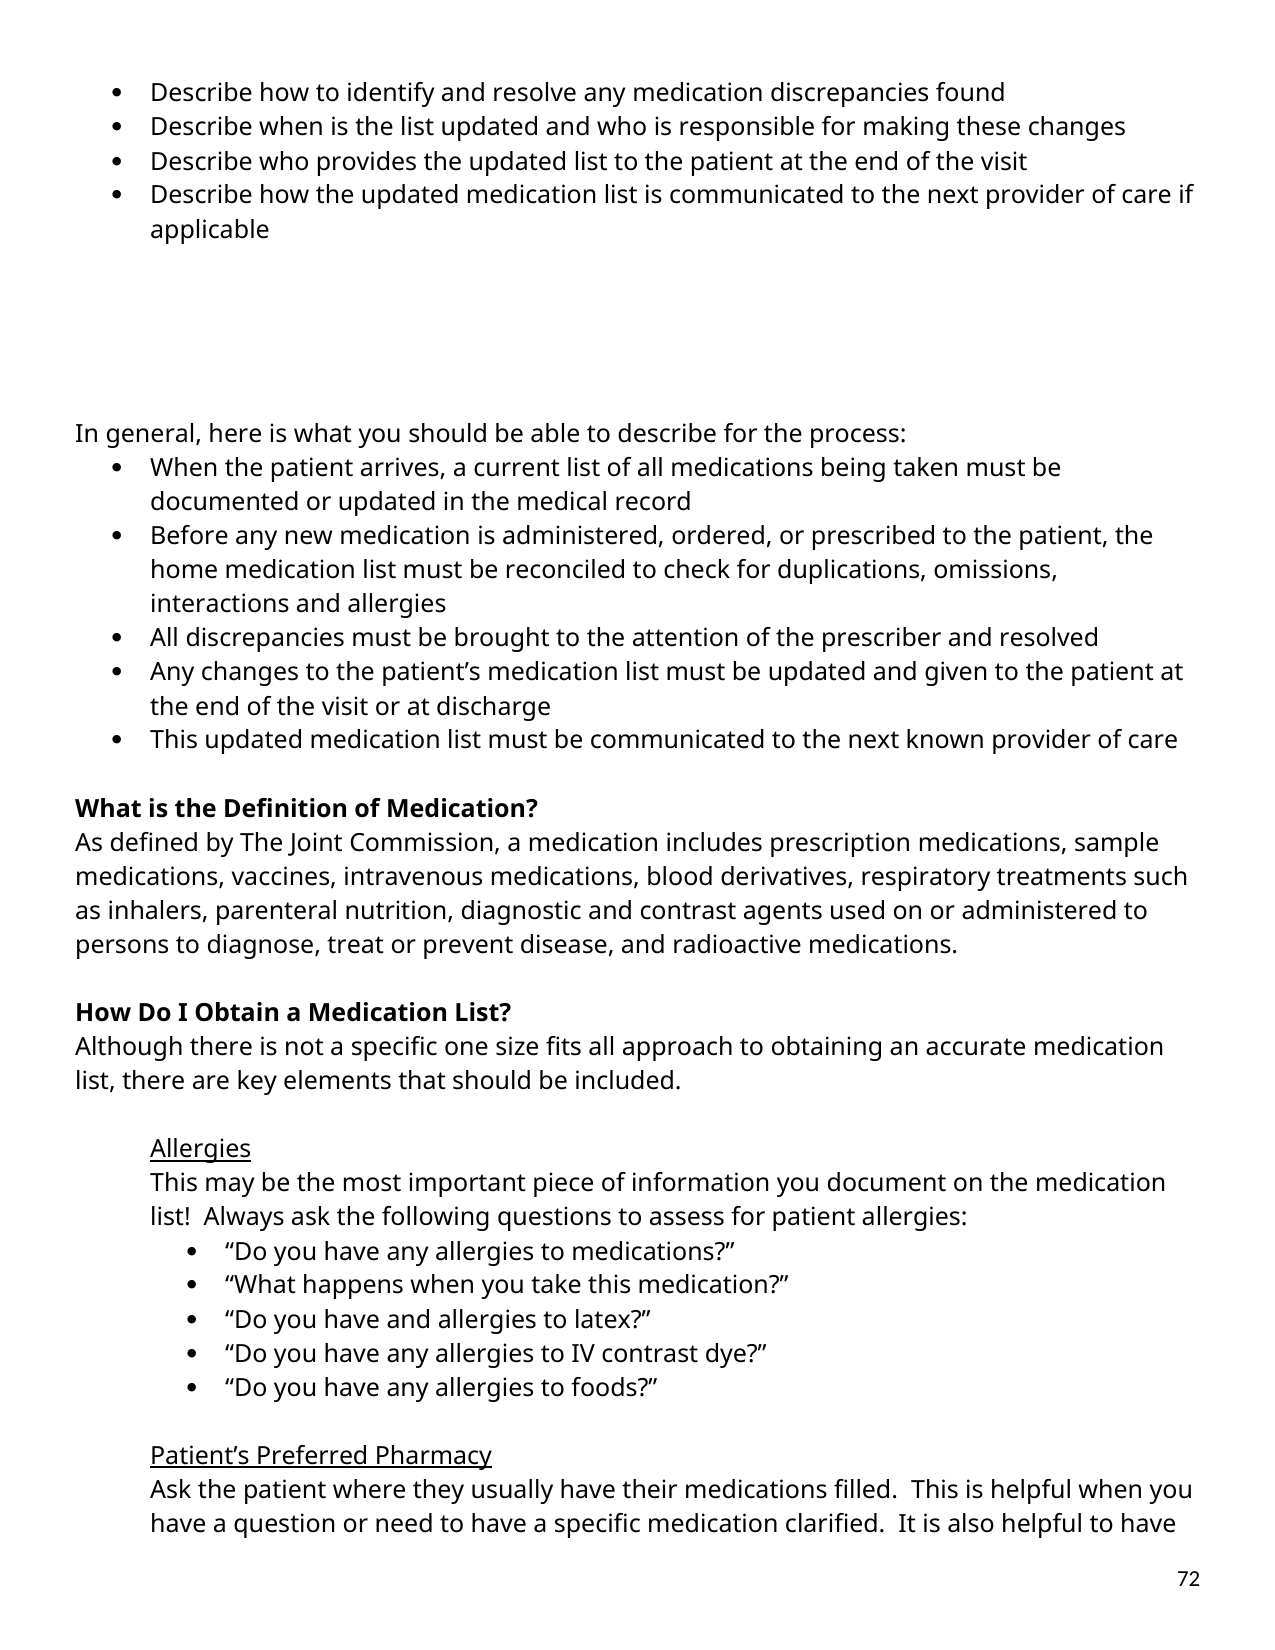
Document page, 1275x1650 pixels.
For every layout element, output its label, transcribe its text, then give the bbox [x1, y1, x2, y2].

list “Do you have any allergies to foods?” [187, 1369, 1200, 1403]
list Any changes to the patient’s medication list must be updated and given to the patient at the end of the visit or at discharge [112, 654, 1200, 722]
list “Do you have and allergies to latex?” [187, 1301, 1200, 1335]
text As defined by The Joint Commission, a medication includes prescription medications, sample medications, vaccines, intravenous medications, blood derivatives, respiratory treatments such as inhalers, parenteral nutrition, diagnostic and contrast agents used on or administered to persons to diagnose, treat or prevent disease, and radioactive medications. [75, 824, 1200, 961]
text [150, 1472, 1200, 1540]
list “Do you have any allergies to medications?” [187, 1233, 1200, 1267]
list All discrepancies must be brought to the attention of the prescriber and resolved [112, 620, 1200, 654]
text What is the Definition of Medication? [75, 790, 1200, 824]
text Patient’s Preferred Pharmacy [150, 1437, 1200, 1472]
text This may be the most important piece of information you document on the medication list! Always ask the following questions to assess for patient allergies: [150, 1165, 1200, 1233]
list Before any new medication is administered, ordered, or prescribed to the patient, the home medication list must be reconciled to check for duplications, omissions, interactions and allergies [112, 518, 1200, 620]
list Describe how to identify and resolve any medication discrepancies found [112, 75, 1200, 109]
list “What happens when you take this medication?” [187, 1267, 1200, 1301]
list Describe who provides the updated list to the patient at the end of the visit [112, 143, 1200, 177]
text Although there is not a specific one size fits all approach to obtaining an accurate medication list, there are key elements that should be included. [75, 1029, 1200, 1097]
text How Do I Obtain a Medication List? [75, 995, 1200, 1029]
text Allergies [150, 1131, 1200, 1165]
list When the patient arrives, a current list of all medications being taken must be documented or updated in the medical record [112, 450, 1200, 518]
text In general, here is what you should be able to describe for the process: [75, 416, 1200, 450]
list Describe when is the list updated and who is responsible for making these changes [112, 109, 1200, 143]
list “Do you have any allergies to IV contrast dye?” [187, 1335, 1200, 1369]
list This updated medication list must be communicated to the next known provider of care [112, 722, 1200, 756]
list Describe how the updated medication list is communicated to the next provider of care if applicable [112, 177, 1200, 245]
